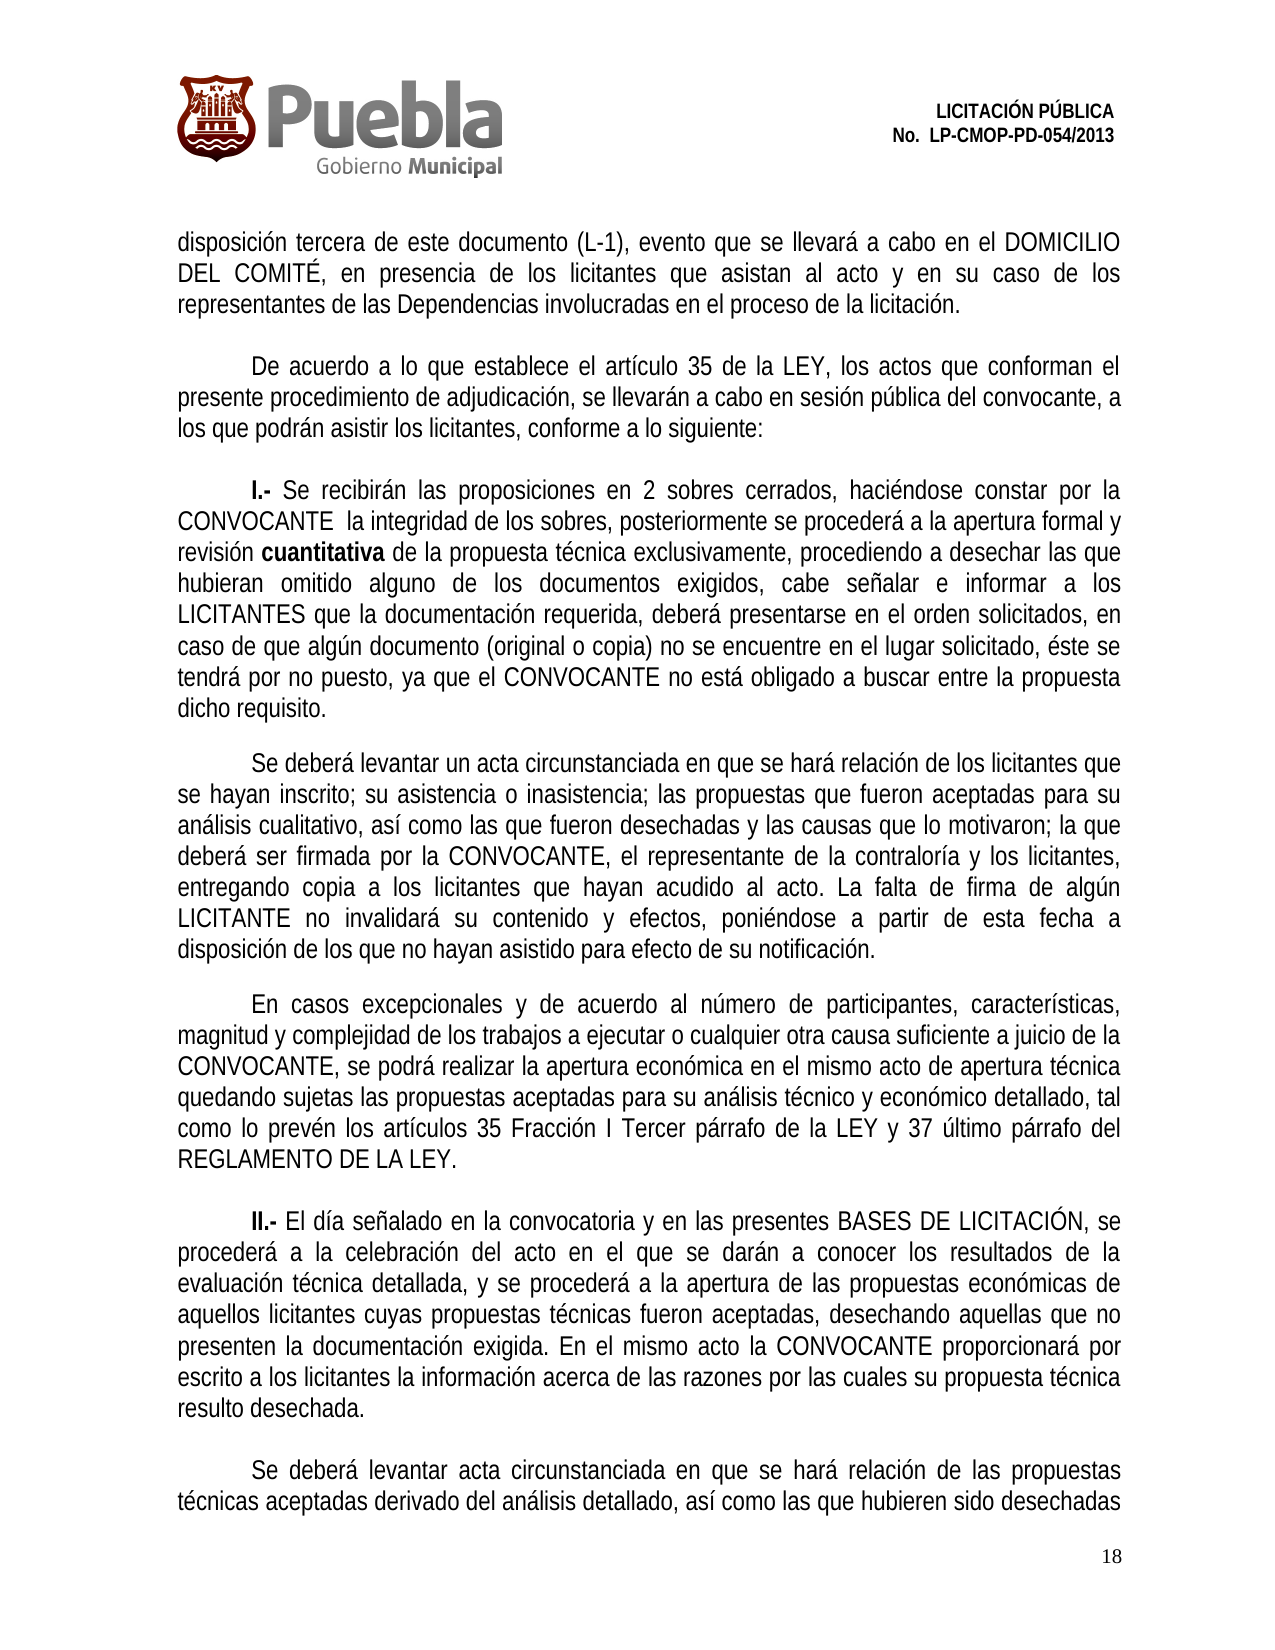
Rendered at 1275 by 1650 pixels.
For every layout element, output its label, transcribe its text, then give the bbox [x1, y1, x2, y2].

picture [177, 75, 502, 178]
text I.- Se recibirán las proposiciones en 2 sobres cerrados, haciéndose constar por la CONVOCANTE la integridad de los sobres, posteriormente se procederá a la apertura formal y revisión cuantitativa de la propuesta técnica exclusivamente, procediendo a desechar las que hubieran omitido alguno de los documentos exigidos, cabe señalar e informar a los LICITANTES que la documentación requerida, deberá presentarse en el orden solicitados, en caso de que algún documento (original o copia) no se encuentre en el lugar solicitado, éste se tendrá por no puesto, ya que el CONVOCANTE no está obligado a buscar entre la propuesta dicho requisito. [177, 474, 1122, 723]
text De acuerdo a lo que establece el artículo 35 de la LEY, los actos que conforman el presente procedimiento de adjudicación, se llevarán a cabo en sesión pública del convocante, a los que podrán asistir los licitantes, conforme a lo siguiente: [177, 350, 1122, 443]
text En casos excepcionales y de acuerdo al número de participantes, características, magnitud y complejidad de los trabajos a ejecutar o cualquier otra causa suficiente a juicio de la CONVOCANTE, se podrá realizar la apertura económica en el mismo acto de apertura técnica quedando sujetas las propuestas aceptadas para su análisis técnico y económico detallado, tal como lo prevén los artículos 35 Fracción I Tercer párrafo de la LEY y 37 último párrafo del REGLAMENTO DE LA LEY. [177, 988, 1122, 1174]
text II.- El día señalado en la convocatoria y en las presentes BASES DE LICITACIÓN, se procederá a la celebración del acto en el que se darán a conocer los resultados de la evaluación técnica detallada, y se procederá a la apertura de las propuestas económicas de aquellos licitantes cuyas propuestas técnicas fueron aceptadas, desechando aquellas que no presenten la documentación exigida. En el mismo acto la CONVOCANTE proporcionará por escrito a los licitantes la información acerca de las razones por las cuales su propuesta técnica resulto desechada. [177, 1206, 1122, 1423]
text Se deberá levantar un acta circunstanciada en que se hará relación de los licitantes que se hayan inscrito; su asistencia o inasistencia; las propuestas que fueron aceptadas para su análisis cualitativo, así como las que fueron desechadas y las causas que lo motivaron; la que deberá ser firmada por la CONVOCANTE, el representante de la contraloría y los licitantes, entregando copia a los licitantes que hayan acudido al acto. La falta de firma de algún LICITANTE no invalidará su contenido y efectos, poniéndose a partir de esta fecha a disposición de los que no hayan asistido para efecto de su notificación. [177, 747, 1122, 964]
